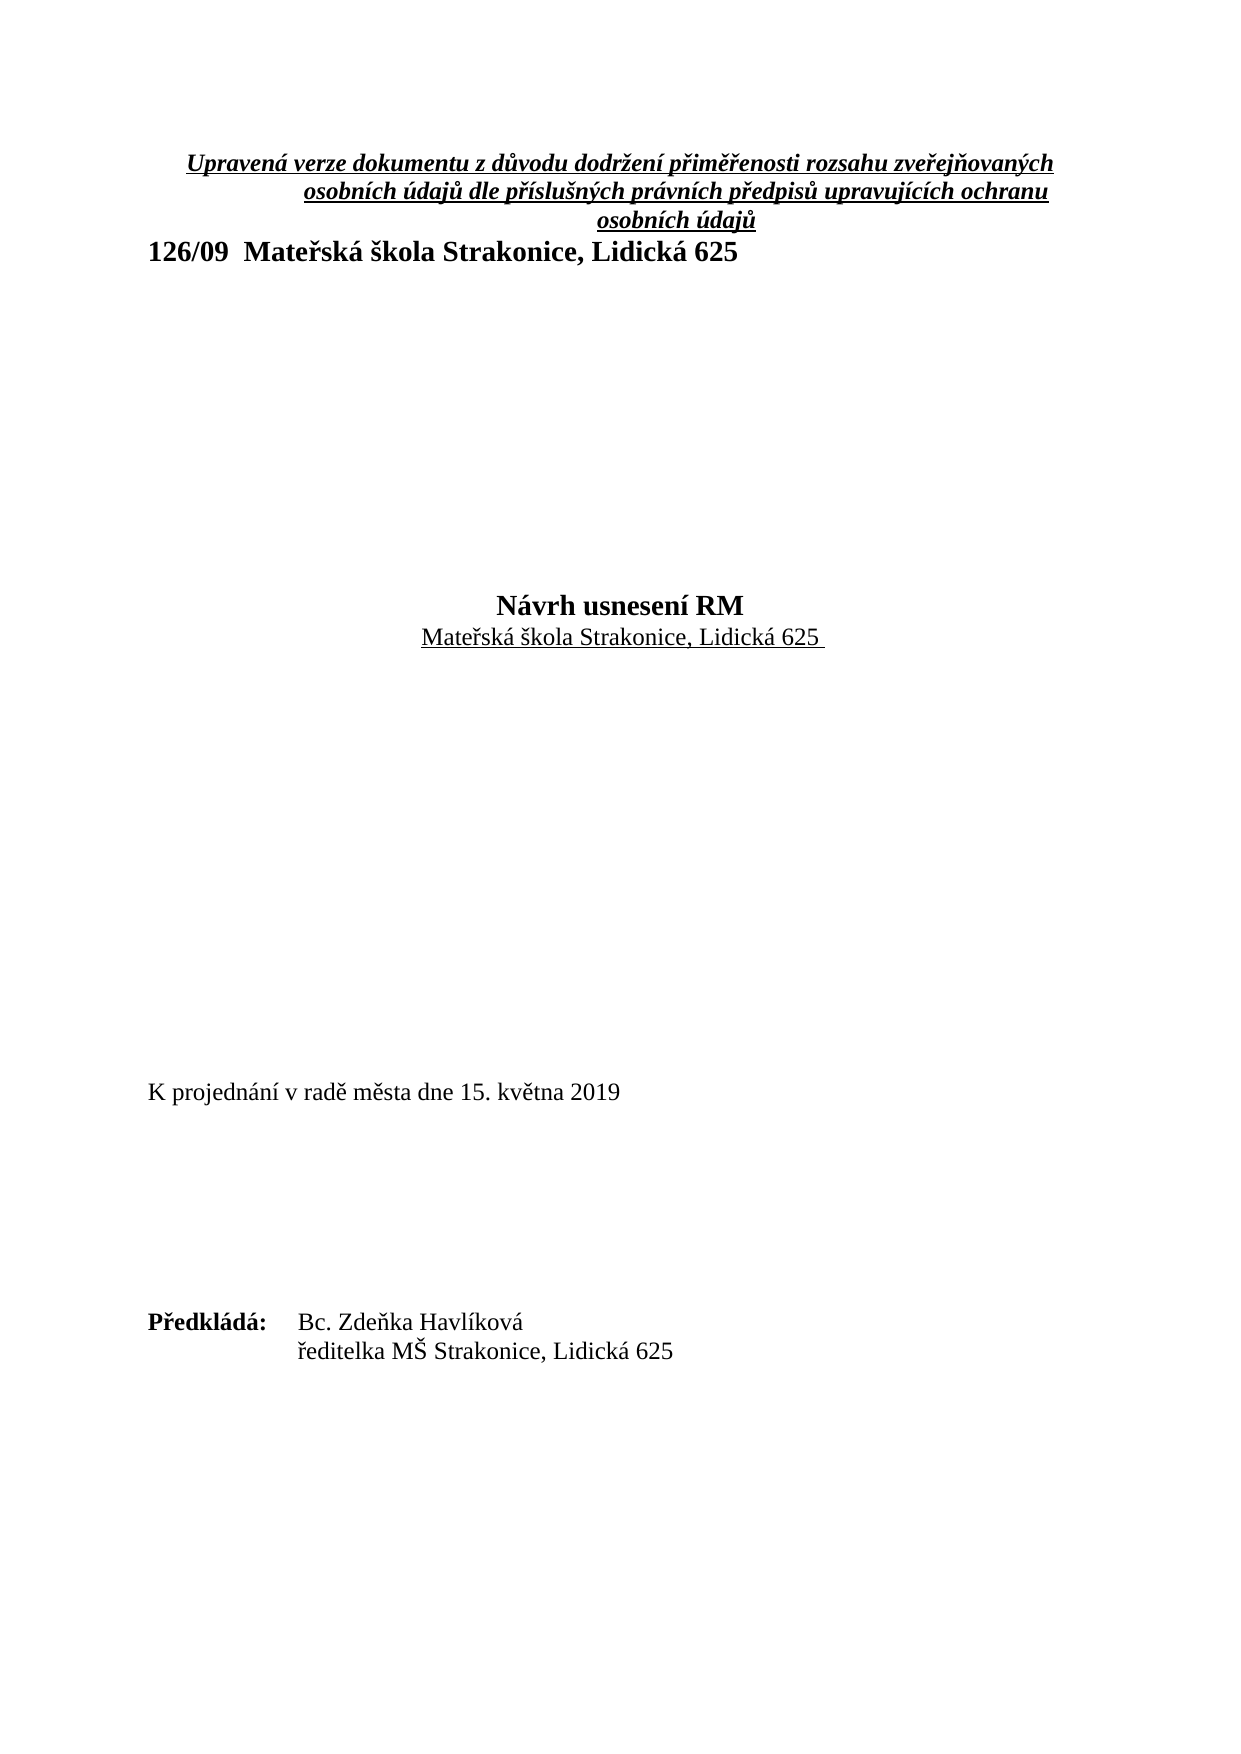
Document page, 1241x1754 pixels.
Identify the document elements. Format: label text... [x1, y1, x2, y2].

text Návrh usnesení RM [148, 588, 1093, 622]
subtitle 126/09 Mateřská škola Strakonice, Lidická 625 [148, 234, 1093, 267]
text ředitelka MŠ Strakonice, Lidická 625 [148, 1336, 1093, 1365]
text Upravená verze dokumentu z důvodu dodržení přiměřenosti rozsahu zveřejňovaných osobních údajů dle příslušných právních předpisů upravujících ochranu osobních údajů [148, 148, 1093, 234]
text Předkládá: Bc. Zdeňka Havlíková [148, 1307, 1093, 1336]
text Mateřská škola Strakonice, Lidická 625 [148, 622, 1093, 651]
text K projednání v radě města dne 15. května 2019 [148, 1077, 1093, 1106]
